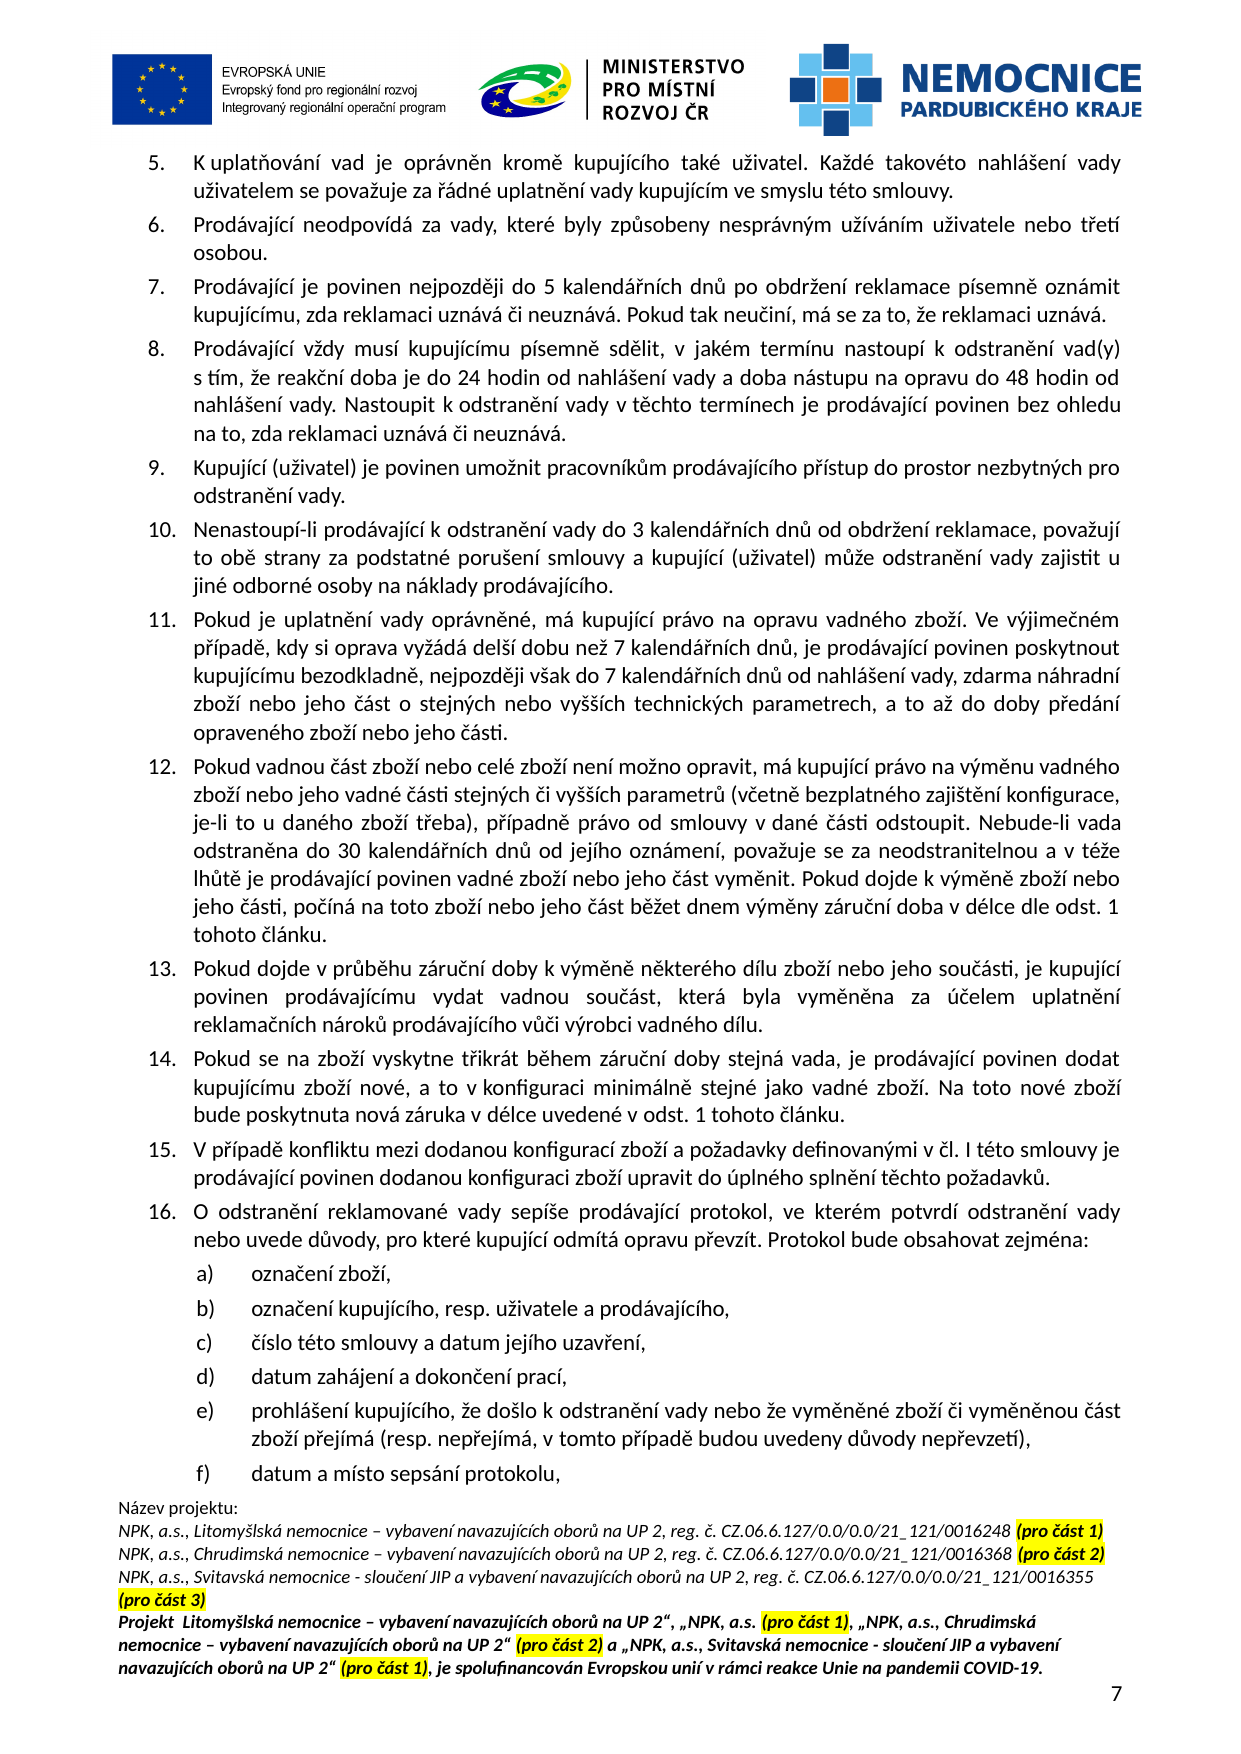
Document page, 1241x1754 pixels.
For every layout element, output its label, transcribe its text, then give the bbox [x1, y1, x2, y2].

list prohlášení kupujícího, že došlo k odstranění vady nebo že vyměněné zboží či vyměněnou část zboží přejímá (resp. nepřejímá, v tomto případě budou uvedeny důvody nepřevzetí), [196, 1397, 1122, 1453]
picture [788, 42, 1142, 137]
list Pokud je uplatnění vady oprávněné, má kupující právo na opravu vadného zboží. Ve výjimečném případě, kdy si oprava vyžádá delší dobu než 7 kalendářních dnů, je prodávající povinen poskytnout kupujícímu bezodkladně, nejpozději však do 7 kalendářních dnů od nahlášení vady, zdarma náhradní zboží nebo jeho část o stejných nebo vyšších technických parametrech, a to až do doby předání opraveného zboží nebo jeho části. [148, 606, 1122, 746]
list číslo této smlouvy a datum jejího uzavření, [196, 1328, 1122, 1356]
list datum zahájení a dokončení prací, [196, 1362, 1122, 1390]
list Pokud dojde v průběhu záruční doby k výměně některého dílu zboží nebo jeho součásti, je kupující povinen prodávajícímu vydat vadnou součást, která byla vyměněna za účelem uplatnění reklamačních nároků prodávajícího vůči výrobci vadného dílu. [148, 954, 1122, 1038]
list V případě konfliktu mezi dodanou konfigurací zboží a požadavky definovanými v čl. I této smlouvy je prodávající povinen dodanou konfiguraci zboží upravit do úplného splnění těchto požadavků. [148, 1135, 1122, 1191]
list Prodávající vždy musí kupujícímu písemně sdělit, v jakém termínu nastoupí k odstranění vad(y) s tím, že reakční doba je do 24 hodin od nahlášení vady a doba nástupu na opravu do 48 hodin od nahlášení vady. Nastoupit k odstranění vady v těchto termínech je prodávající povinen bez ohledu na to, zda reklamaci uznává či neuznává. [148, 334, 1122, 447]
list Pokud vadnou část zboží nebo celé zboží není možno opravit, má kupující právo na výměnu vadného zboží nebo jeho vadné části stejných či vyšších parametrů (včetně bezplatného zajištění konfigurace, je-li to u daného zboží třeba), případně právo od smlouvy v dané části odstoupit. Nebude-li vada odstraněna do 30 kalendářních dnů od jejího oznámení, považuje se za neodstranitelnou a v téže lhůtě je prodávající povinen vadné zboží nebo jeho část vyměnit. Pokud dojde k výměně zboží nebo jeho části, počíná na toto zboží nebo jeho část běžet dnem výměny záruční doba v délce dle odst. 1 tohoto článku. [148, 752, 1122, 948]
list Nenastoupí-li prodávající k odstranění vady do 3 kalendářních dnů od obdržení reklamace, považují to obě strany za podstatné porušení smlouvy a kupující (uživatel) může odstranění vady zajistit u jiné odborné osoby na náklady prodávajícího. [148, 515, 1122, 599]
list O odstranění reklamované vady sepíše prodávající protokol, ve kterém potvrdí odstranění vady nebo uvede důvody, pro které kupující odmítá opravu převzít. Protokol bude obsahovat zejména: [148, 1197, 1122, 1253]
list Prodávající je povinen nejpozději do 5 kalendářních dnů po obdržení reklamace písemně oznámit kupujícímu, zda reklamaci uznává či neuznává. Pokud tak neučiní, má se za to, že reklamaci uznává. [148, 272, 1122, 328]
list datum a místo sepsání protokolu, [196, 1459, 1122, 1487]
list označení zboží, [196, 1259, 1122, 1287]
list Kupující (uživatel) je povinen umožnit pracovníkům prodávajícího přístup do prostor nezbytných pro odstranění vady. [148, 453, 1122, 509]
list Pokud se na zboží vyskytne třikrát během záruční doby stejná vada, je prodávající povinen dodat kupujícímu zboží nové, a to v konfiguraci minimálně stejné jako vadné zboží. Na toto nové zboží bude poskytnuta nová záruka v délce uvedené v odst. 1 tohoto článku. [148, 1044, 1122, 1129]
list Prodávající neodpovídá za vady, které byly způsobeny nesprávným užíváním uživatele nebo třetí osobou. [148, 210, 1122, 266]
list označení kupujícího, resp. uživatele a prodávajícího, [196, 1294, 1122, 1322]
list K uplatňování vad je oprávněn kromě kupujícího také uživatel. Každé takovéto nahlášení vady uživatelem se považuje za řádné uplatnění vady kupujícím ve smyslu této smlouvy. [148, 148, 1122, 204]
picture [90, 30, 766, 148]
